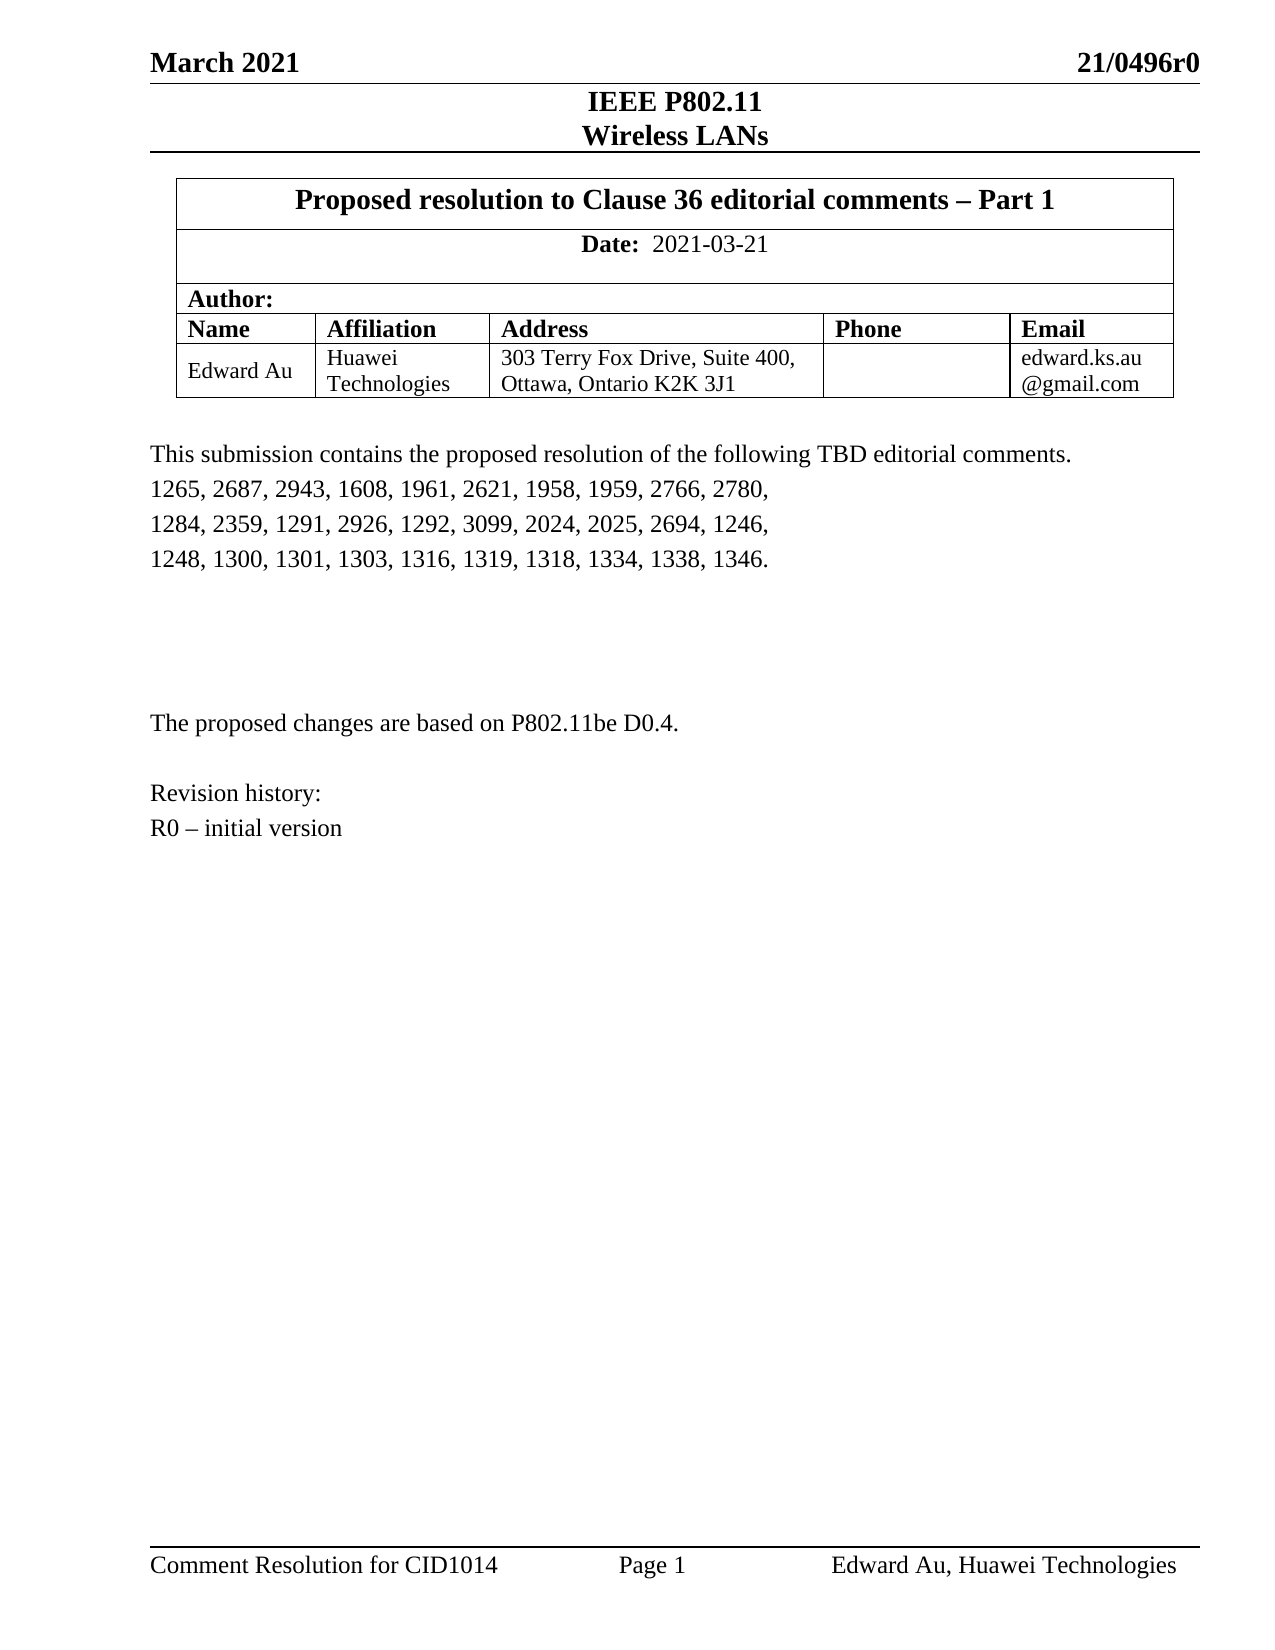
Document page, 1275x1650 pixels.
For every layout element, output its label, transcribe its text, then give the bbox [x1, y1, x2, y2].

table_cell Date: 2021-03-21 [177, 230, 1173, 283]
table_cell Author: [177, 284, 1173, 313]
table_cell Edward Au [177, 344, 315, 397]
subtitle The proposed changes are based on P802.11be D0.4. [150, 708, 1200, 737]
table_cell Huawei Technologies [316, 344, 489, 397]
subtitle Revision history: [150, 778, 1200, 807]
table_cell Phone [824, 314, 1009, 343]
table_cell Address [490, 314, 823, 343]
subtitle 1265, 2687, 2943, 1608, 1961, 2621, 1958, 1959, 2766, 2780, [150, 474, 1200, 503]
subtitle 1248, 1300, 1301, 1303, 1316, 1319, 1318, 1334, 1338, 1346. [150, 544, 1200, 573]
text IEEE P802.11 Wireless LANs [150, 84, 1200, 151]
table_cell Name [177, 314, 315, 343]
table_cell 303 Terry Fox Drive, Suite 400, Ottawa, Ontario K2K 3J1 [490, 344, 823, 397]
table_cell Email [1011, 314, 1173, 343]
subtitle R0 – initial version [150, 813, 1200, 842]
table_cell Affiliation [316, 314, 489, 343]
table_header Proposed resolution to Clause 36 editorial comments – Part 1 [177, 179, 1173, 228]
table_cell edward.ks.au@gmail.com [1011, 344, 1173, 397]
subtitle 1284, 2359, 1291, 2926, 1292, 3099, 2024, 2025, 2694, 1246, [150, 509, 1200, 538]
subtitle This submission contains the proposed resolution of the following TBD editorial comments. [150, 439, 1200, 468]
table_cell [824, 344, 1009, 397]
